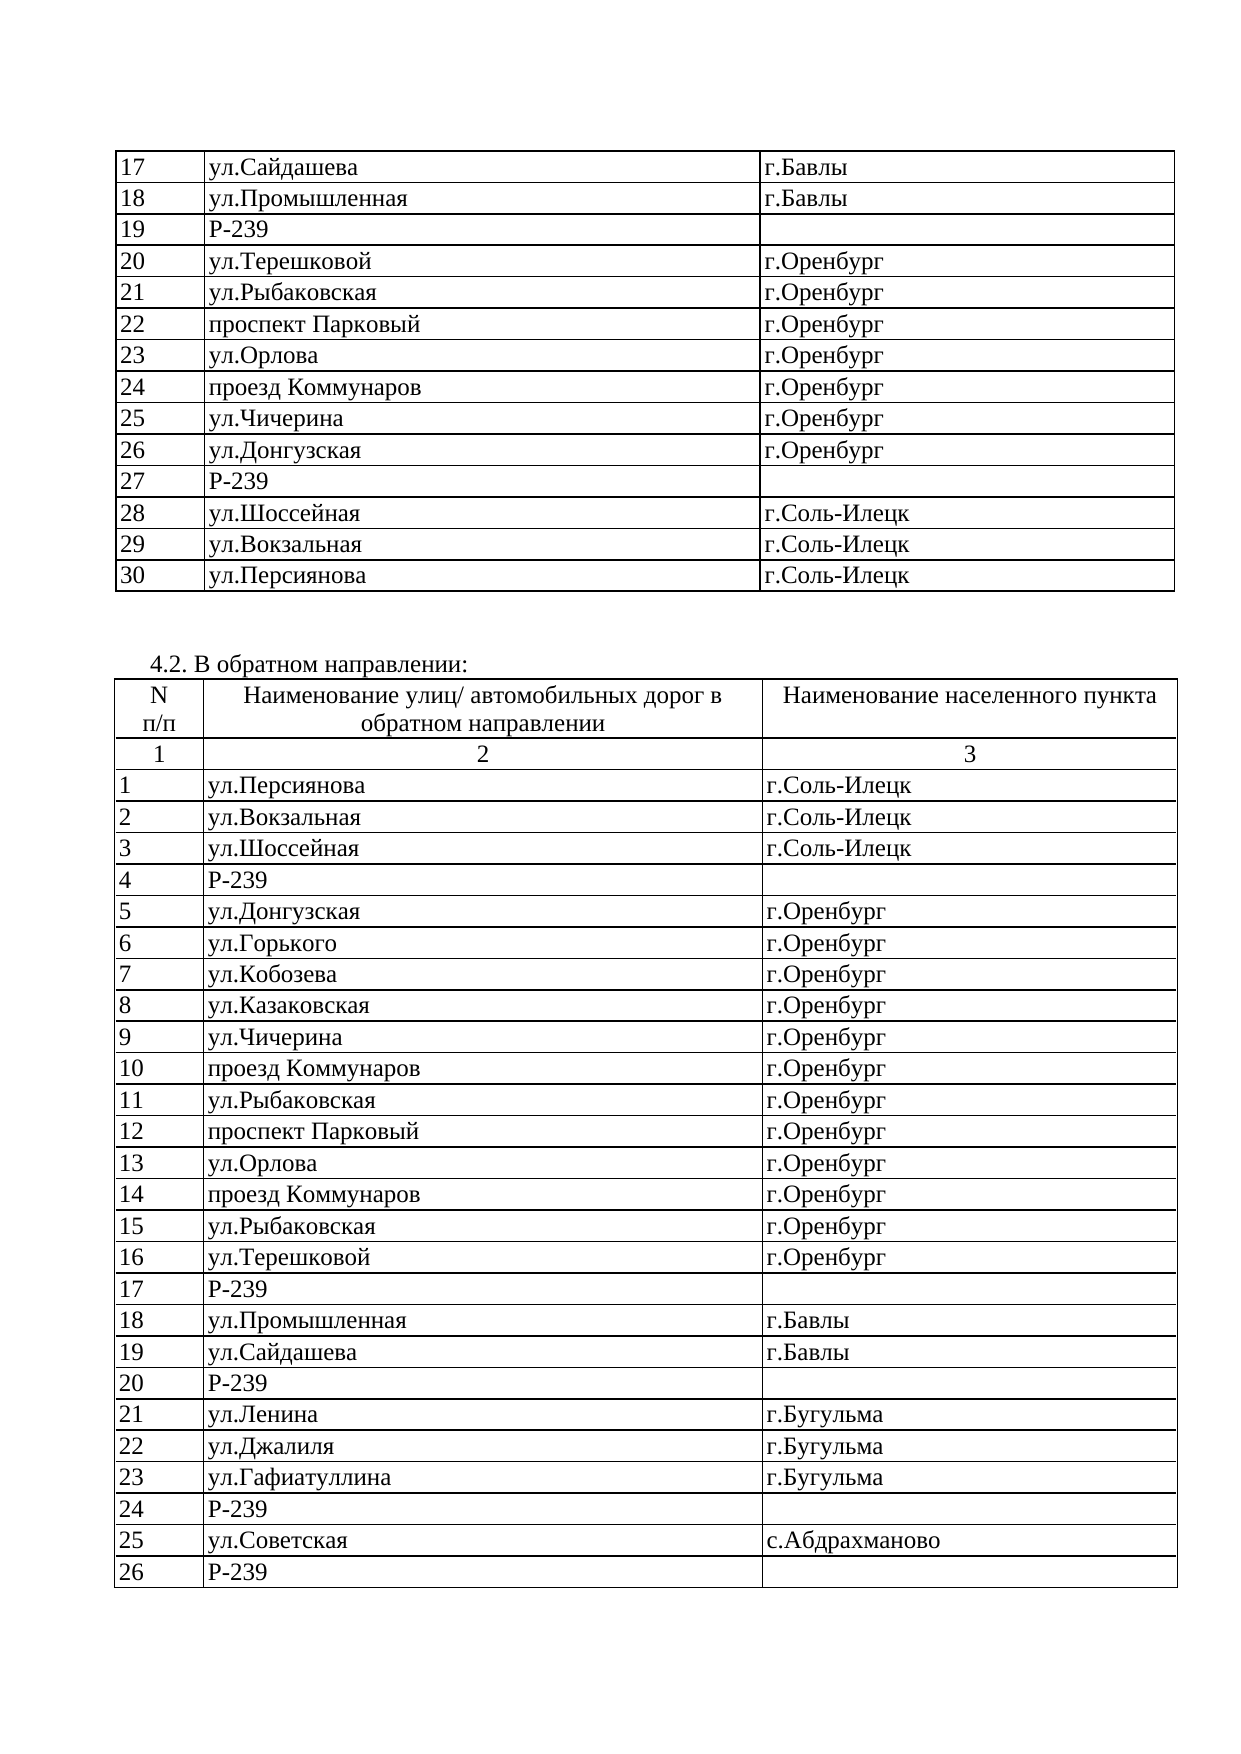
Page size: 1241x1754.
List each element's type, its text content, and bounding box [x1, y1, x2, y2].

table_cell 16 [115, 1242, 203, 1272]
table_cell г.Бавлы [761, 152, 1174, 181]
table_cell Р-239 [204, 1368, 762, 1398]
table_cell [763, 1555, 1177, 1587]
table_cell ул.Терешковой [204, 1242, 762, 1272]
table_cell г.Бугульма [763, 1429, 1177, 1461]
table_cell г.Оренбург [761, 435, 1174, 464]
table_cell ул.Советская [204, 1525, 762, 1555]
table_header Наименование населенного пункта [763, 680, 1177, 737]
table_cell ул.Промышленная [205, 183, 759, 213]
table_cell 29 [117, 529, 204, 559]
table_cell 23 [117, 340, 204, 370]
table_cell г.Бугульма [763, 1398, 1177, 1429]
table_cell ул.Терешковой [205, 246, 759, 276]
table_cell 22 [117, 309, 204, 339]
table_cell [763, 1492, 1177, 1524]
table_cell 18 [115, 1305, 203, 1335]
table_cell [763, 1366, 1177, 1398]
table_cell ул.Персиянова [204, 770, 762, 800]
table_cell 25 [115, 1525, 203, 1555]
table_cell [761, 466, 1174, 496]
table_cell Р-239 [204, 865, 762, 894]
table_cell г.Оренбург [763, 989, 1177, 1020]
table_cell ул.Донгузская [204, 896, 762, 926]
table_cell Р-239 [205, 215, 759, 244]
table_cell г.Оренбург [763, 1146, 1177, 1178]
table_cell [763, 863, 1177, 894]
table_cell 30 [117, 561, 204, 590]
table_cell 23 [115, 1462, 203, 1492]
table_cell [763, 1272, 1177, 1303]
table_cell с.Абдрахманово [763, 1524, 1177, 1555]
table_cell г.Оренбург [761, 372, 1174, 402]
table_cell проезд Коммунаров [204, 1179, 762, 1209]
table_cell 10 [115, 1053, 203, 1083]
table_cell 5 [115, 896, 203, 926]
table_cell ул.Шоссейная [204, 833, 762, 863]
table_cell г.Оренбург [763, 926, 1177, 957]
table_cell г.Соль-Илецк [763, 832, 1177, 863]
table_cell 3 [763, 737, 1177, 769]
table_cell г.Оренбург [763, 1020, 1177, 1052]
table_cell 7 [115, 959, 203, 989]
table_cell ул.Вокзальная [205, 529, 759, 559]
table_cell 19 [117, 215, 204, 244]
table_cell 24 [117, 372, 204, 402]
table_cell г.Оренбург [763, 1178, 1177, 1209]
table_cell 22 [115, 1430, 203, 1461]
table_cell г.Соль-Илецк [763, 769, 1177, 800]
table_cell ул.Персиянова [205, 561, 759, 590]
table_cell г.Бавлы [763, 1304, 1177, 1335]
table_cell 21 [117, 277, 204, 307]
table_cell Р-239 [204, 1274, 762, 1303]
table_cell г.Соль-Илецк [763, 800, 1177, 832]
table_cell 26 [117, 435, 204, 464]
table_cell ул.Вокзальная [204, 802, 762, 832]
table_cell ул.Джалиля [204, 1431, 762, 1461]
table_cell ул.Орлова [205, 340, 759, 370]
table_cell проезд Коммунаров [204, 1053, 762, 1083]
table_cell г.Оренбург [763, 1241, 1177, 1272]
table_cell Р-239 [205, 466, 759, 496]
table_cell ул.Кобозева [204, 959, 762, 989]
table_cell ул.Сайдашева [204, 1337, 762, 1366]
table_cell г.Оренбург [761, 309, 1174, 339]
table_cell проезд Коммунаров [205, 372, 759, 402]
table_cell г.Соль-Илецк [761, 529, 1174, 559]
table_cell ул.Донгузская [205, 435, 759, 464]
table_cell ул.Ленина [204, 1400, 762, 1429]
table_cell 9 [115, 1021, 203, 1052]
table_cell ул.Сайдашева [205, 152, 759, 181]
table_cell 21 [115, 1399, 203, 1429]
table_cell 2 [115, 801, 203, 832]
table_cell г.Оренбург [761, 277, 1174, 307]
table_header Наименование улиц/ автомобильных дорог в обратном направлении [204, 680, 762, 737]
table_cell 8 [115, 990, 203, 1020]
table_cell ул.Рыбаковская [204, 1085, 762, 1115]
table_cell ул.Промышленная [204, 1305, 762, 1335]
table_cell 12 [115, 1116, 203, 1146]
table_cell 19 [115, 1336, 203, 1366]
table_cell 4 [115, 864, 203, 894]
table_cell г.Оренбург [761, 246, 1174, 276]
table_cell ул.Рыбаковская [204, 1211, 762, 1241]
table_cell ул.Чичерина [205, 403, 759, 433]
table_cell Р-239 [204, 1557, 762, 1587]
table_cell 14 [115, 1179, 203, 1209]
table_cell г.Бавлы [763, 1335, 1177, 1366]
table_cell г.Соль-Илецк [761, 561, 1174, 590]
table_cell 27 [117, 466, 204, 496]
text 4.2. В обратном направлении: [150, 649, 1090, 678]
table_cell г.Оренбург [761, 340, 1174, 370]
table_cell ул.Гафиатуллина [204, 1462, 762, 1492]
table_cell 3 [115, 833, 203, 863]
table_cell г.Оренбург [763, 1052, 1177, 1083]
table_cell ул.Чичерина [204, 1022, 762, 1052]
table_cell г.Оренбург [763, 895, 1177, 926]
table_cell г.Оренбург [763, 1209, 1177, 1241]
table_cell ул.Горького [204, 928, 762, 957]
table_cell ул.Орлова [204, 1148, 762, 1178]
table_cell г.Бугульма [763, 1461, 1177, 1492]
table_cell 17 [115, 1273, 203, 1303]
table_cell 6 [115, 927, 203, 957]
table_cell 17 [117, 152, 204, 181]
table_cell г.Оренбург [763, 958, 1177, 989]
table_cell ул.Шоссейная [205, 498, 759, 527]
table_cell г.Соль-Илецк [761, 498, 1174, 527]
table_cell проспект Парковый [204, 1116, 762, 1146]
table_cell 20 [117, 246, 204, 276]
table_cell г.Оренбург [763, 1115, 1177, 1146]
table_cell 26 [115, 1556, 203, 1587]
table_cell 24 [115, 1493, 203, 1524]
table_cell 28 [117, 498, 204, 527]
table_cell ул.Казаковская [204, 991, 762, 1020]
table_cell [761, 215, 1174, 244]
table_cell г.Оренбург [763, 1083, 1177, 1115]
table_cell 13 [115, 1147, 203, 1178]
table_cell проспект Парковый [205, 309, 759, 339]
table_cell Р-239 [204, 1494, 762, 1524]
table_cell 1 [115, 770, 203, 800]
table_cell г.Оренбург [761, 403, 1174, 433]
table_cell г.Бавлы [761, 183, 1174, 213]
table_cell 25 [117, 403, 204, 433]
table_cell 20 [115, 1368, 203, 1398]
table_cell 18 [117, 183, 204, 213]
table_header N п/п [115, 680, 203, 737]
table_cell 11 [115, 1084, 203, 1115]
table_cell 2 [204, 739, 762, 769]
table_cell ул.Рыбаковская [205, 277, 759, 307]
table_cell 15 [115, 1210, 203, 1241]
table_cell 1 [115, 738, 203, 769]
